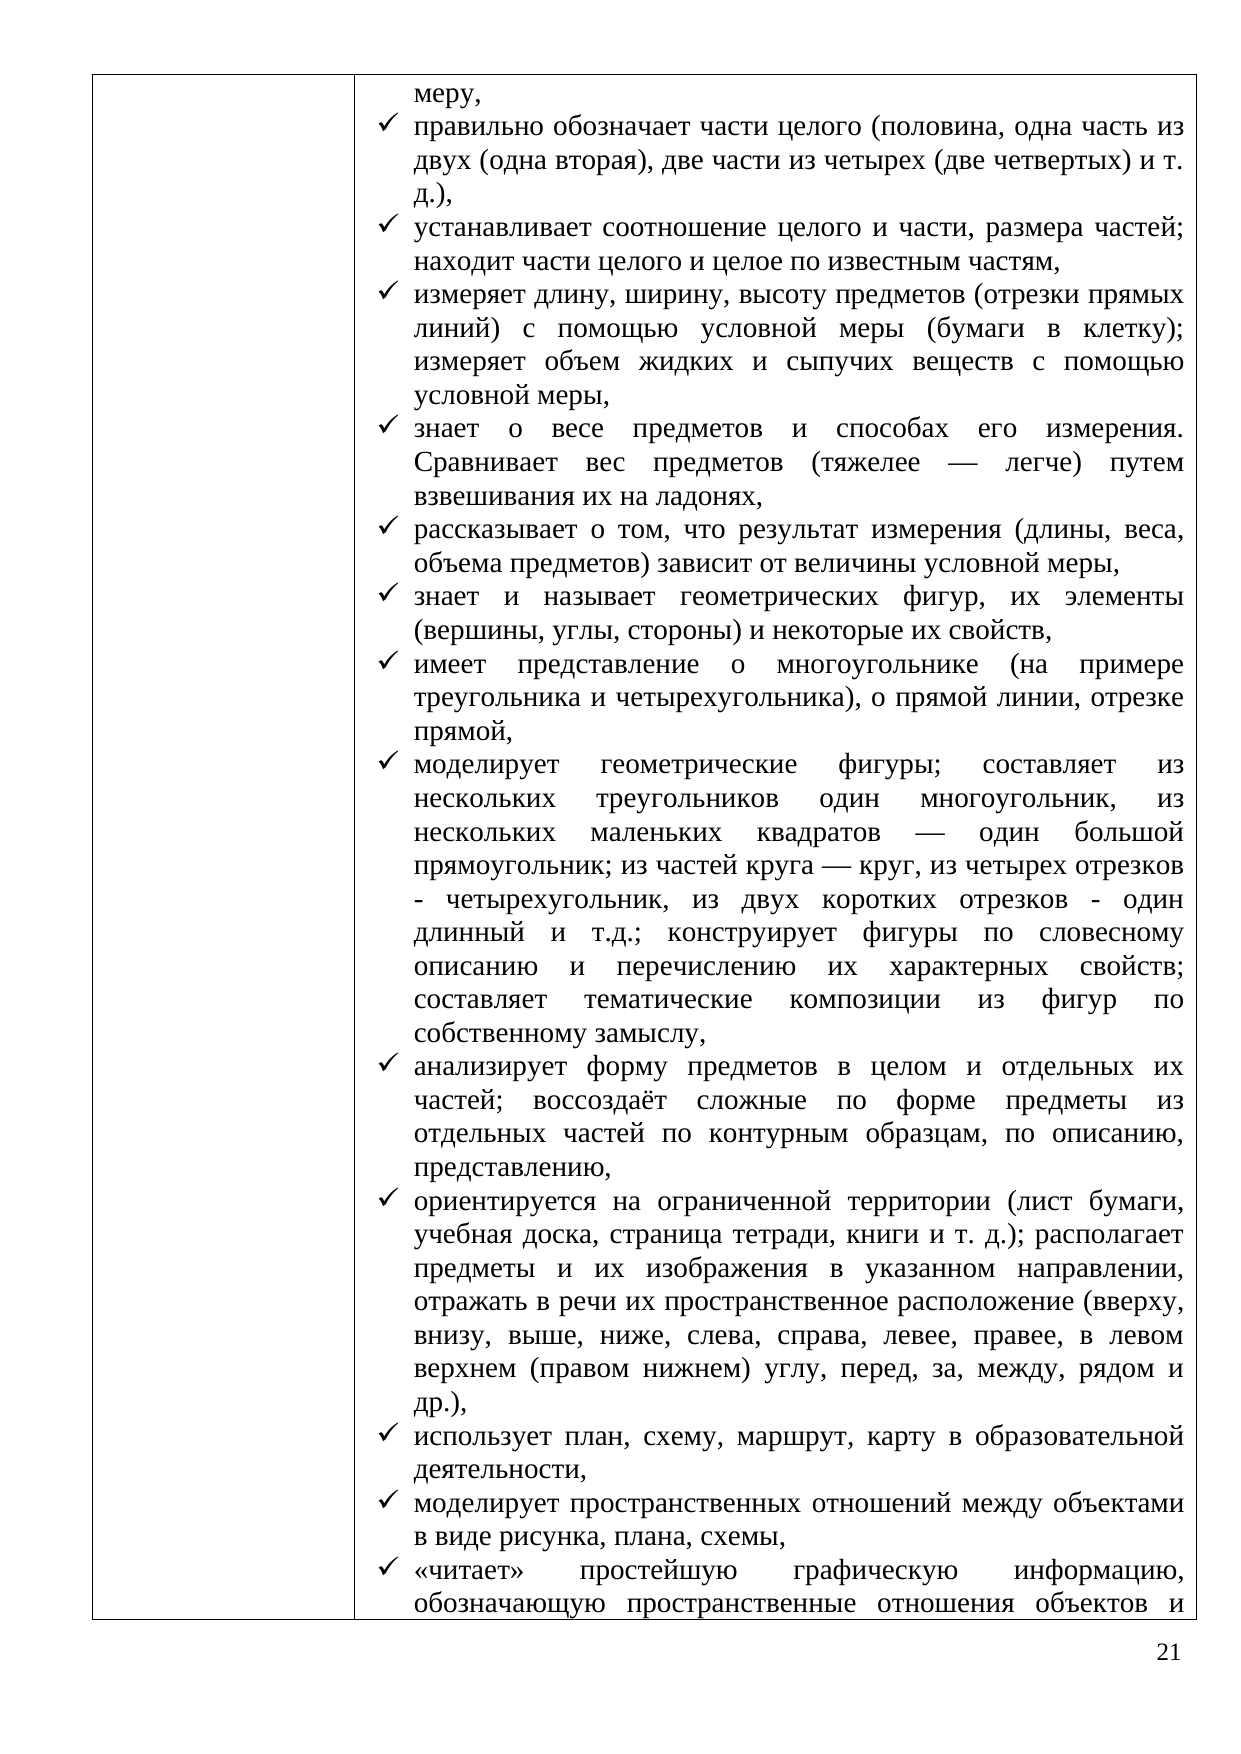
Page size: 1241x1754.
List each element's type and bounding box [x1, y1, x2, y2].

table_cell [93, 75, 354, 1619]
table_cell [355, 75, 1196, 1619]
